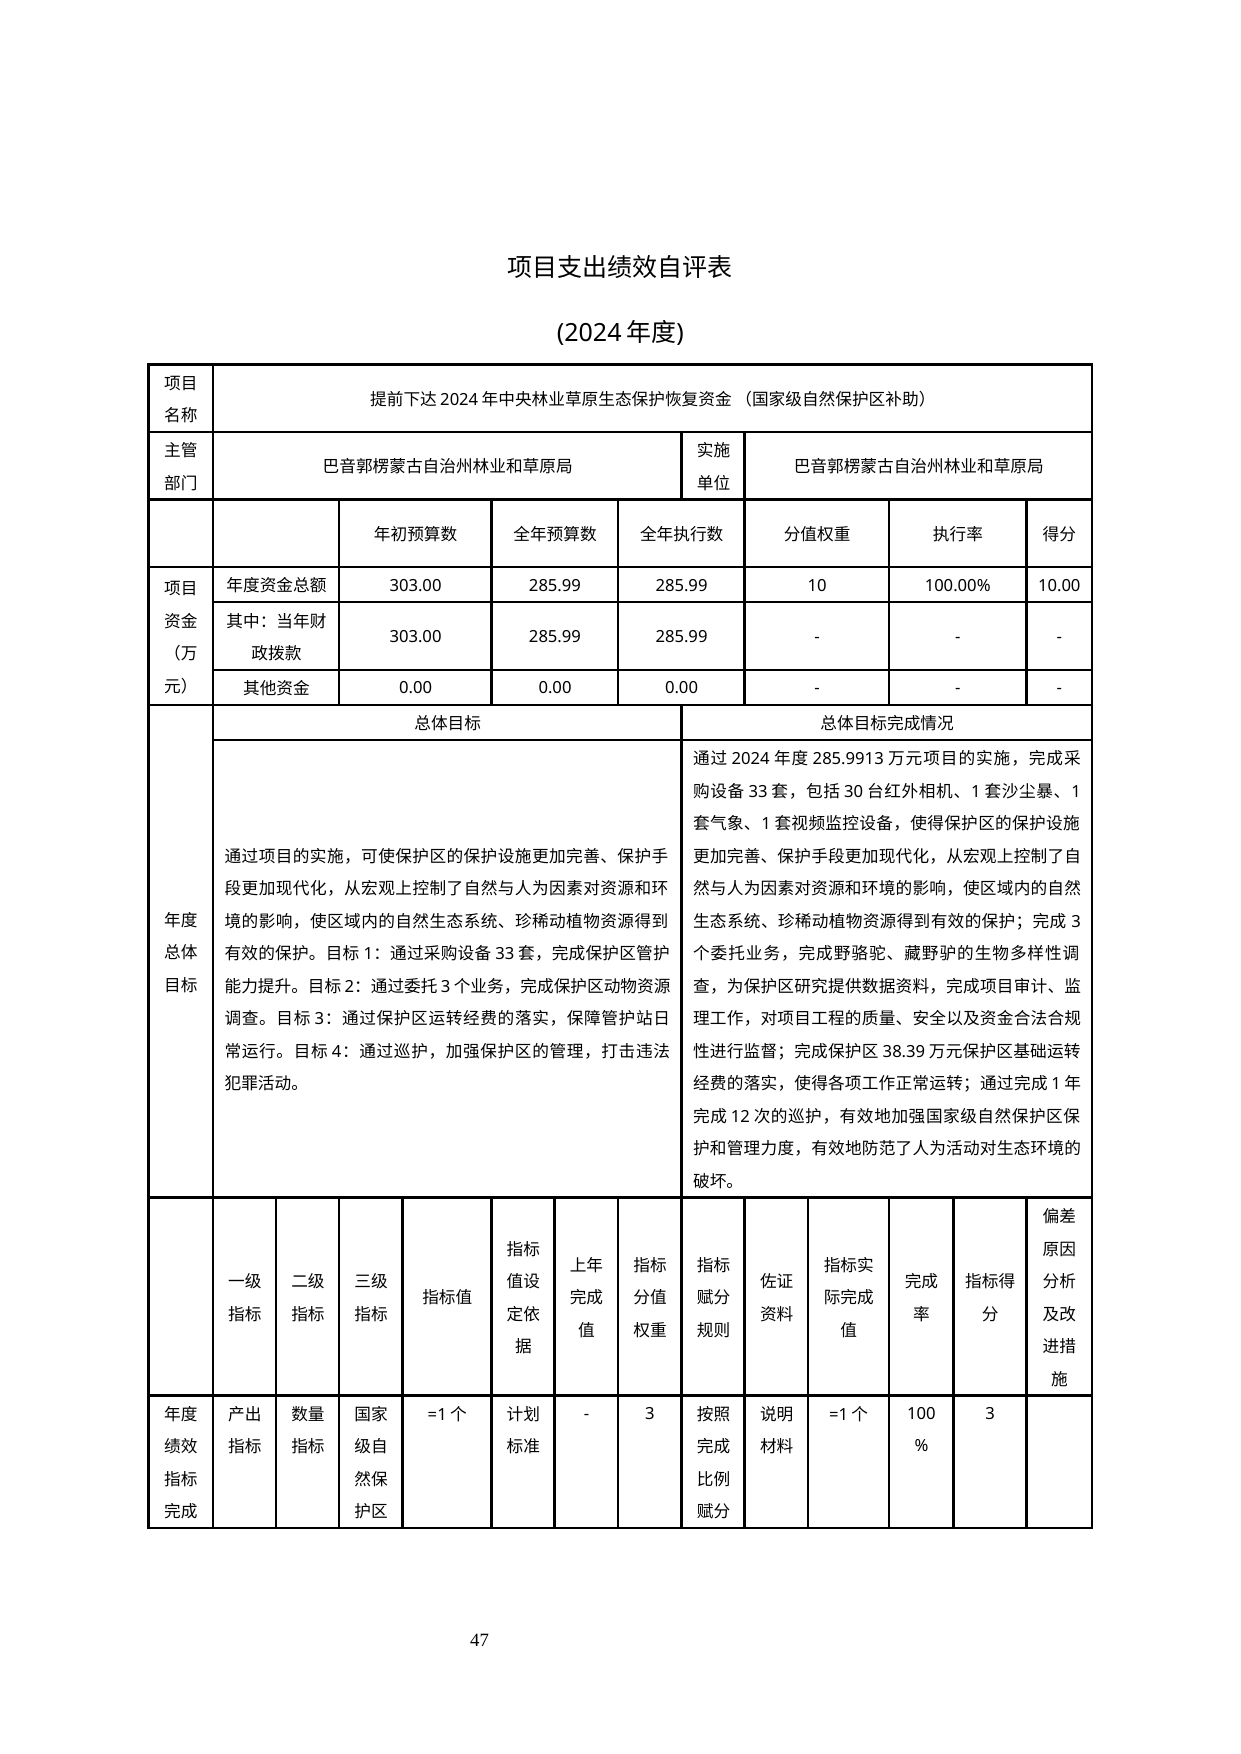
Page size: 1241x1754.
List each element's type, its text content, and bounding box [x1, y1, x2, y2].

table_cell 10.00 [1028, 568, 1091, 601]
table_cell 三级指标 [340, 1199, 401, 1394]
table_cell 完成率 [890, 1199, 952, 1394]
table_cell 年初预算数 [340, 501, 490, 566]
table_cell 10 [746, 568, 888, 601]
table_cell 提前下达2024年中央林业草原生态保护恢复资金 （国家级自然保护区补助） [214, 366, 1091, 431]
table_cell - [556, 1397, 617, 1526]
table_cell 3 [619, 1397, 680, 1526]
table_cell (2024年度) [148, 298, 1092, 363]
table_cell - [890, 603, 1025, 668]
table_cell 其中：当年财政拨款 [214, 603, 338, 668]
table_cell 一级指标 [214, 1199, 275, 1394]
table_cell 285.99 [619, 568, 743, 601]
table_cell 国家级自然保护区能力提升项目数量 [340, 1397, 401, 1526]
table_cell 通过2024年度285.9913万元项目的实施，完成采购设备33套，包括30台红外相机、1套沙尘暴、1套气象、1套视频监控设备，使得保护区的保护设施更加完善、保护手段更加现代化，从宏观上控制了自然与人为因素对资源和环境的影响，使区域内的自然生态系统、珍稀动植物资源得到有效的保护；完成3个委托业务，完成野骆驼、藏野驴的生物多样性调查，为保护区研究提供数据资料，完成项目审计、监理工作，对项目工程的质量、安全以及资金合法合规性进行监督；完成保护区38.39万元保护区基础运转经费的落实，使得各项工作正常运转；通过完成1年完成12次的巡护，有效地加强国家级自然保护区保护和管理力度，有效地防范了人为活动对生态环境的破坏。 [683, 741, 1091, 1196]
table_cell 100.00% [890, 568, 1025, 601]
table_cell 指标值 [404, 1199, 490, 1394]
table_cell 0.00 [340, 671, 490, 703]
table_cell 偏差原因分析及改进措施 [1028, 1199, 1091, 1394]
table_cell 实施单位 [683, 433, 743, 498]
table_cell 全年执行数 [619, 501, 743, 566]
table_cell 总体目标完成情况 [683, 706, 1091, 739]
table_cell 计划标准 [493, 1397, 553, 1526]
table_cell 主管部门 [150, 433, 212, 498]
table_cell - [746, 671, 888, 703]
table_cell 说明材料 [746, 1397, 807, 1526]
table_cell 得分 [1028, 501, 1091, 566]
table_cell 年度资金总额 [214, 568, 338, 601]
table_cell 佐证资料 [746, 1199, 807, 1394]
table_cell 按照完成比例赋分 [683, 1397, 743, 1526]
table_cell =1个 [404, 1397, 490, 1526]
table_cell 285.99 [619, 603, 743, 668]
table_cell 全年预算数 [493, 501, 617, 566]
table_cell - [890, 671, 1025, 703]
table_cell 其他资金 [214, 671, 338, 703]
table_cell 指标得分 [955, 1199, 1025, 1394]
table_cell 执行率 [890, 501, 1025, 566]
table_cell 巴音郭楞蒙古自治州林业和草原局 [746, 433, 1091, 498]
table_cell 指标实际完成值 [809, 1199, 888, 1394]
table_cell 303.00 [340, 603, 490, 668]
table_cell 285.99 [493, 568, 617, 601]
table_cell 指标值设定依据 [493, 1199, 553, 1394]
table_cell [214, 501, 338, 566]
table_cell 指标分值权重 [619, 1199, 680, 1394]
table_cell 年度绩效指标完成情况 [150, 1397, 212, 1526]
table_cell 上年完成值 [556, 1199, 617, 1394]
table_cell [1028, 1397, 1091, 1526]
table_cell 285.99 [493, 603, 617, 668]
table_cell [150, 501, 212, 566]
table_cell 项目名称 [150, 366, 212, 431]
table_cell 303.00 [340, 568, 490, 601]
table_cell 项目资金 （万元） [150, 568, 212, 703]
table_cell 分值权重 [746, 501, 888, 566]
table_cell 0.00 [493, 671, 617, 703]
table_cell 巴音郭楞蒙古自治州林业和草原局 [214, 433, 680, 498]
table_cell 3 [955, 1397, 1025, 1526]
table_cell 产出指标 [214, 1397, 275, 1526]
table_cell [150, 1199, 212, 1394]
table_cell 年度总体目标 [150, 706, 212, 1196]
table_cell 总体目标 [214, 706, 680, 739]
table_header 项目支出绩效自评表 [148, 233, 1092, 298]
table_cell 二级指标 [277, 1199, 338, 1394]
table_cell - [1028, 603, 1091, 668]
table_cell - [746, 603, 888, 668]
table_cell 100% [890, 1397, 952, 1526]
table_cell 指标赋分规则 [683, 1199, 743, 1394]
table_cell 通过项目的实施，可使保护区的保护设施更加完善、保护手段更加现代化，从宏观上控制了自然与人为因素对资源和环境的影响，使区域内的自然生态系统、珍稀动植物资源得到有效的保护。目标1：通过采购设备33套，完成保护区管护能力提升。目标2：通过委托3个业务，完成保护区动物资源调查。目标3：通过保护区运转经费的落实，保障管护站日常运行。目标4：通过巡护，加强保护区的管理，打击违法犯罪活动。 [214, 741, 680, 1196]
table_cell =1个 [809, 1397, 888, 1526]
table_cell - [1028, 671, 1091, 703]
table_cell 0.00 [619, 671, 743, 703]
table_cell 数量指标 [277, 1397, 338, 1526]
